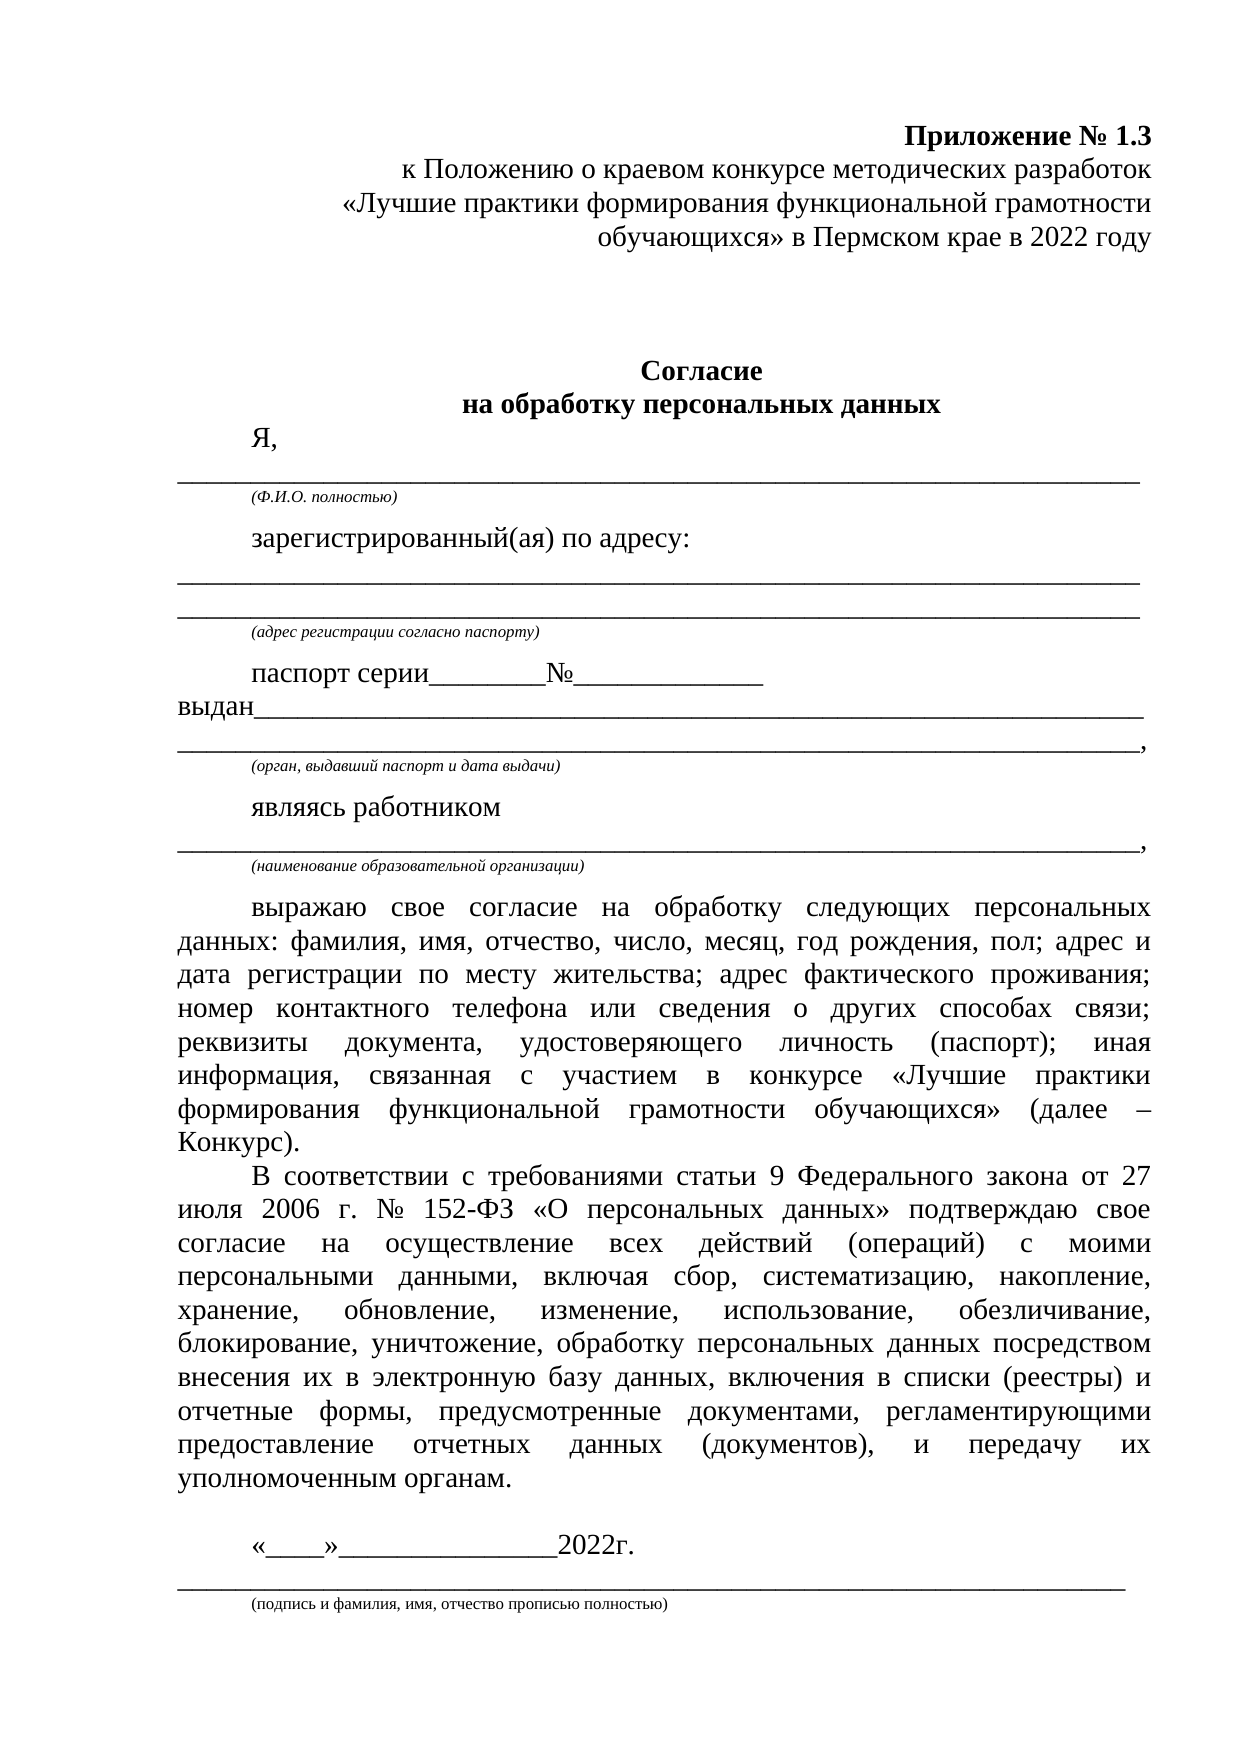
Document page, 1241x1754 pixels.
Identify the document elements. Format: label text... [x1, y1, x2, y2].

text «____»_______________2022г. _________________________________________________________________ [177, 1527, 1152, 1594]
text (адрес регистрации согласно паспорту) [177, 621, 1152, 655]
text паспорт серии________№_____________ выдан_______________________________________________________________________________________________________________________________, [177, 655, 1152, 755]
text Согласие [177, 353, 1152, 386]
text зарегистрированный(ая) по адресу: ____________________________________________________________________________________________________________________________________ [177, 521, 1152, 621]
text являясь работником __________________________________________________________________, [177, 789, 1152, 856]
text Приложение № 1.3 [177, 118, 1152, 152]
text (орган, выдавший паспорт и дата выдачи) [177, 755, 1152, 789]
text Я, __________________________________________________________________ [177, 420, 1152, 487]
text выражаю свое согласие на обработку следующих персональных данных: фамилия, имя, отчество, число, месяц, год рождения, пол; адрес и дата регистрации по месту жительства; адрес фактического проживания; номер контактного телефона или сведения о других способах связи; реквизиты документа, удостоверяющего личность (паспорт); иная информация, связанная с участием в конкурсе «Лучшие практики формирования функциональной грамотности обучающихся» (далее – Конкурс). [177, 889, 1152, 1158]
text (Ф.И.О. полностью) [177, 487, 1152, 521]
text к Положению о краевом конкурсе методических разработок «Лучшие практики формирования функциональной грамотности обучающихся» в Пермском крае в 2022 году [177, 152, 1152, 252]
text на обработку персональных данных [177, 386, 1152, 420]
text (подпись и фамилия, имя, отчество прописью полностью) [177, 1594, 1152, 1627]
text (наименование образовательной организации) [177, 856, 1152, 889]
text В соответствии с требованиями статьи 9 Федерального закона от 27 июля 2006 г. № 152-ФЗ «О персональных данных» подтверждаю свое согласие на осуществление всех действий (операций) с моими персональными данными, включая сбор, систематизацию, накопление, хранение, обновление, изменение, использование, обезличивание, блокирование, уничтожение, обработку персональных данных посредством внесения их в электронную базу данных, включения в списки (реестры) и отчетные формы, предусмотренные документами, регламентирующими предоставление отчетных данных (документов), и передачу их уполномоченным органам. [177, 1158, 1152, 1493]
